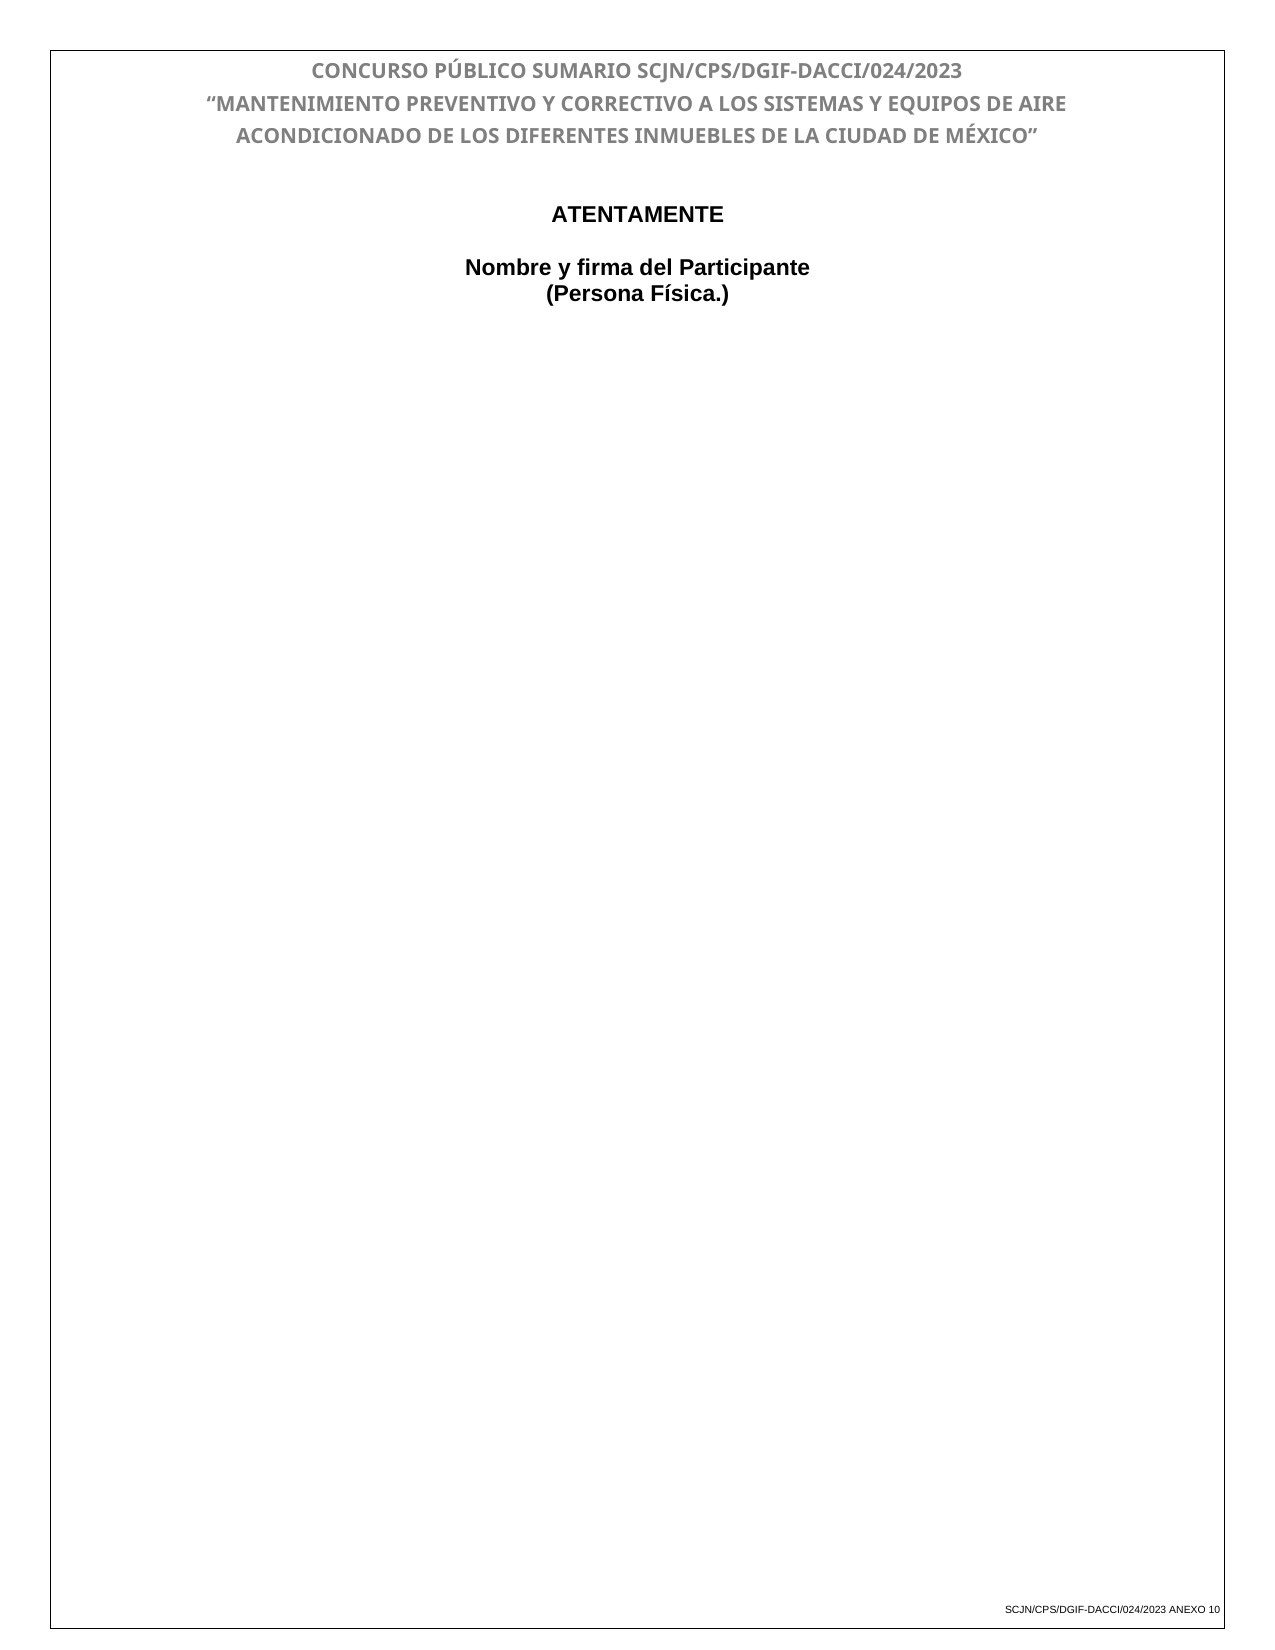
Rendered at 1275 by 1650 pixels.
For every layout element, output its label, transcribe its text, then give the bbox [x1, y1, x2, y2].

text (Persona Física.) [112, 280, 1162, 306]
text Nombre y firma del Participante [112, 253, 1162, 280]
text ATENTAMENTE [112, 201, 1162, 227]
